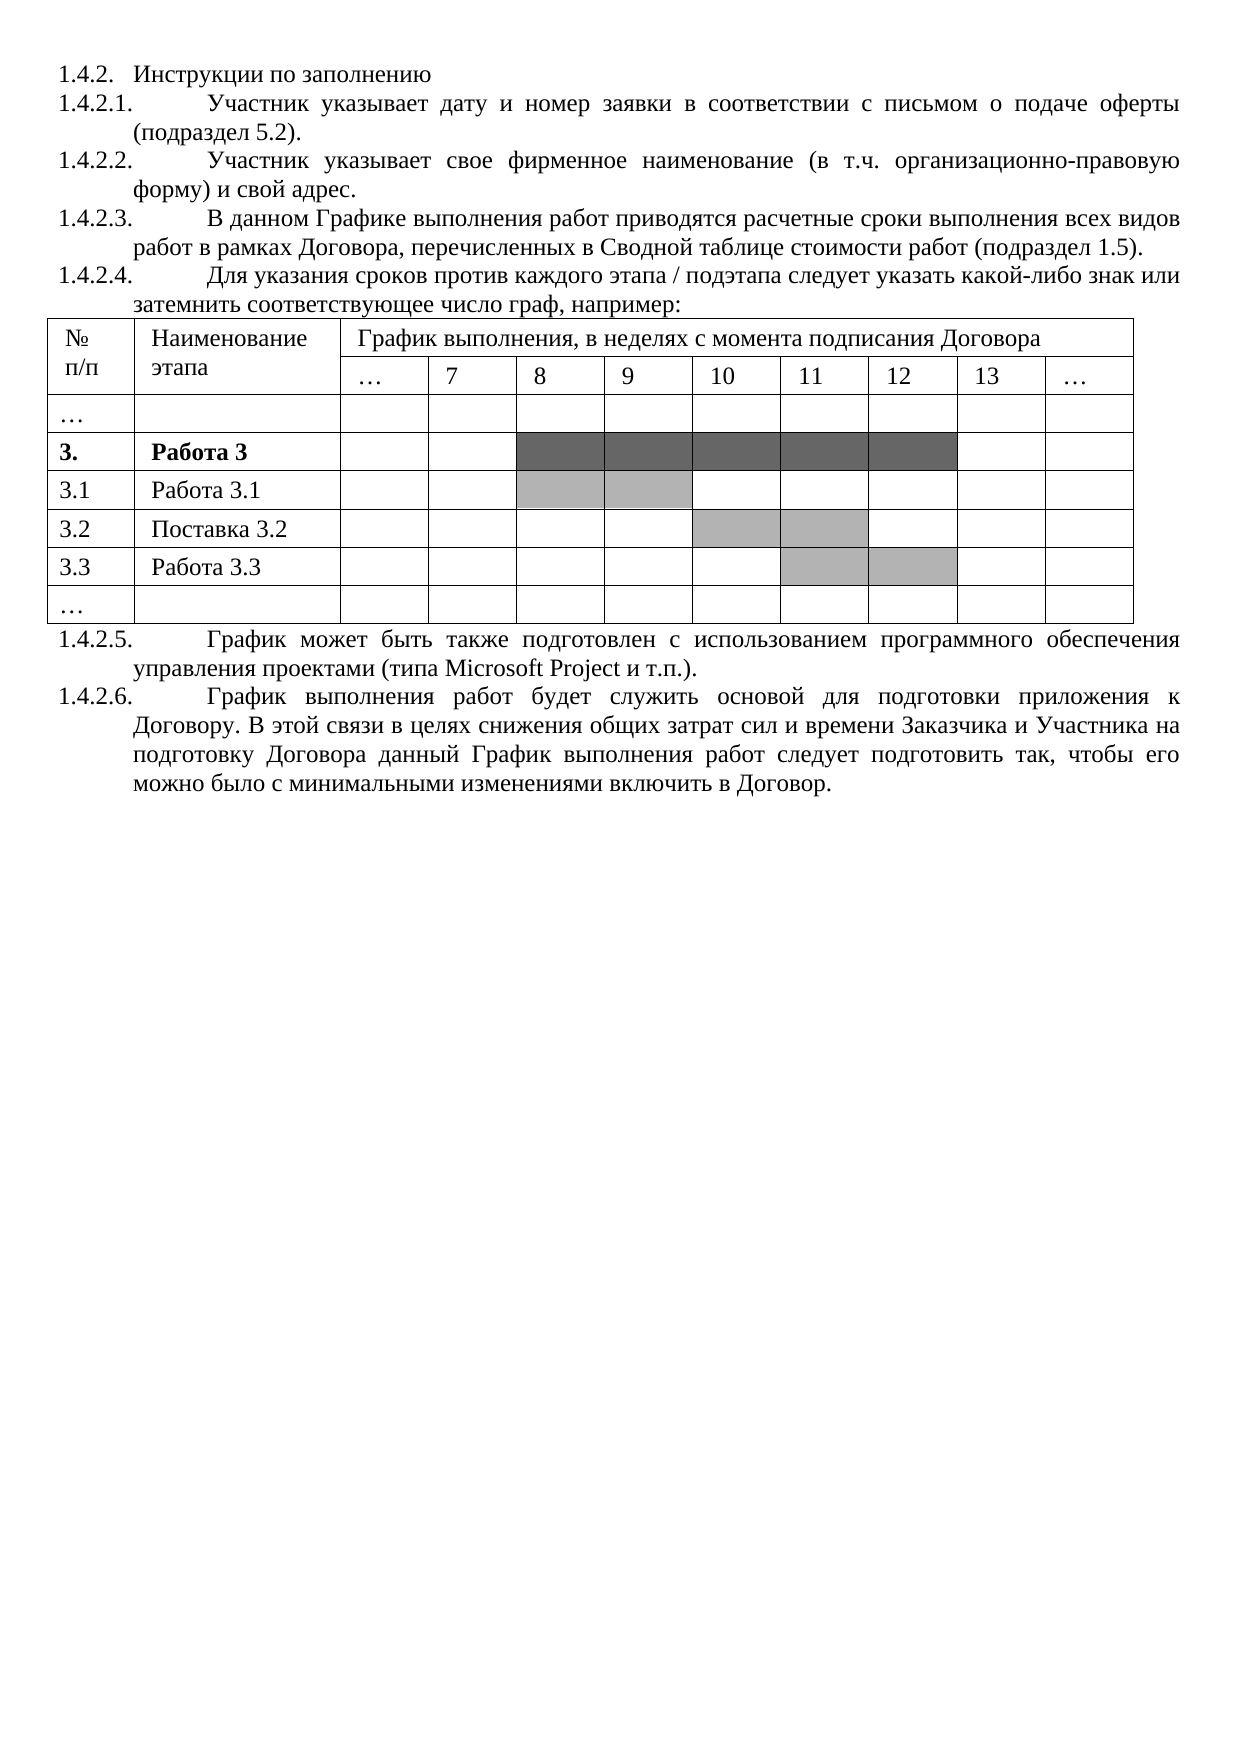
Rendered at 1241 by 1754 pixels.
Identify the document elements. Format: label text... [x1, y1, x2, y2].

table_cell [341, 548, 428, 585]
list График может быть также подготовлен с использованием программного обеспечения управления проектами (типа Microsoft Project и т.п.). [58, 624, 1181, 681]
table_cell [781, 586, 868, 623]
table_header Наименование этапа [135, 319, 340, 394]
table_cell Работа 3.3 [135, 548, 340, 585]
table_cell [341, 471, 428, 508]
table_cell [135, 586, 340, 623]
table_cell [869, 510, 957, 547]
list Участник указывает дату и номер заявки в соответствии с письмом о подаче оферты (подраздел 5.2). [58, 88, 1181, 145]
table_cell [48, 471, 134, 508]
table_cell 12 [869, 357, 957, 394]
table_header График выполнения, в неделях с момента подписания Договора [341, 319, 1133, 356]
table_cell … [1046, 357, 1133, 394]
table_cell [693, 510, 780, 547]
table_cell [781, 433, 868, 470]
table_cell … [341, 357, 428, 394]
table_cell [869, 586, 957, 623]
table_cell [693, 433, 780, 470]
table_cell [869, 433, 957, 470]
table_cell … [48, 586, 134, 623]
list Участник указывает свое фирменное наименование (в т.ч. организационно-правовую форму) и свой адрес. [58, 145, 1181, 203]
table_cell [1046, 586, 1133, 623]
table_cell [1046, 433, 1133, 470]
table_cell [958, 586, 1045, 623]
table_cell [48, 433, 134, 470]
table_cell [781, 548, 868, 585]
table_cell [693, 395, 780, 432]
table_cell [958, 395, 1045, 432]
table_cell [1046, 548, 1133, 585]
table_cell 13 [958, 357, 1045, 394]
list Инструкции по заполнению [58, 59, 1181, 88]
table_cell … [48, 395, 134, 432]
table_cell [781, 395, 868, 432]
table_header № п/п [48, 319, 134, 394]
table_cell [605, 586, 692, 623]
table_cell [781, 471, 868, 508]
list График выполнения работ будет служить основой для подготовки приложения к Договору. В этой связи в целях снижения общих затрат сил и времени Заказчика и Участника на подготовку Договора данный График выполнения работ следует подготовить так, чтобы его можно было с минимальными изменениями включить в Договор. [58, 681, 1181, 796]
table_cell [605, 548, 692, 585]
table_cell [958, 471, 1045, 508]
table_cell [869, 471, 957, 508]
table_cell [48, 548, 134, 585]
table_cell [1046, 471, 1133, 508]
table_cell [135, 395, 340, 432]
table_cell 11 [781, 357, 868, 394]
table_cell [517, 510, 604, 547]
table_cell [605, 395, 692, 432]
table_cell [517, 548, 604, 585]
table_cell [869, 395, 957, 432]
table_cell Работа 3 [135, 433, 340, 470]
list Для указания сроков против каждого этапа / подэтапа следует указать какой-либо знак или затемнить соответствующее число граф, например: [58, 260, 1181, 318]
table_cell [605, 433, 692, 470]
table_cell 8 [517, 357, 604, 394]
table_cell [605, 510, 692, 547]
table_cell [341, 395, 428, 432]
table_cell 7 [429, 357, 516, 394]
table_cell [341, 586, 428, 623]
table_cell [517, 471, 604, 508]
table_cell [869, 548, 957, 585]
table_cell [429, 510, 516, 547]
table_cell [693, 586, 780, 623]
table_cell [341, 433, 428, 470]
table_cell Поставка 3.2 [135, 510, 340, 547]
table_cell [517, 433, 604, 470]
table_cell [517, 395, 604, 432]
list В данном Графике выполнения работ приводятся расчетные сроки выполнения всех видов работ в рамках Договора, перечисленных в Сводной таблице стоимости работ (подраздел 5.5). [58, 203, 1181, 260]
table_cell [48, 510, 134, 547]
table_cell Работа 3.1 [135, 471, 340, 508]
table_cell [781, 510, 868, 547]
table_cell [958, 510, 1045, 547]
table_cell [605, 471, 692, 508]
table_cell [429, 433, 516, 470]
table_cell [429, 471, 516, 508]
table_cell [429, 548, 516, 585]
table_cell [517, 586, 604, 623]
table_cell [341, 510, 428, 547]
table_cell 10 [693, 357, 780, 394]
table_cell [1046, 395, 1133, 432]
table_cell 9 [605, 357, 692, 394]
table_cell [693, 548, 780, 585]
table_cell [429, 586, 516, 623]
table_cell [693, 471, 780, 508]
table_cell [429, 395, 516, 432]
table_cell [1046, 510, 1133, 547]
table_cell [958, 433, 1045, 470]
table_cell [958, 548, 1045, 585]
